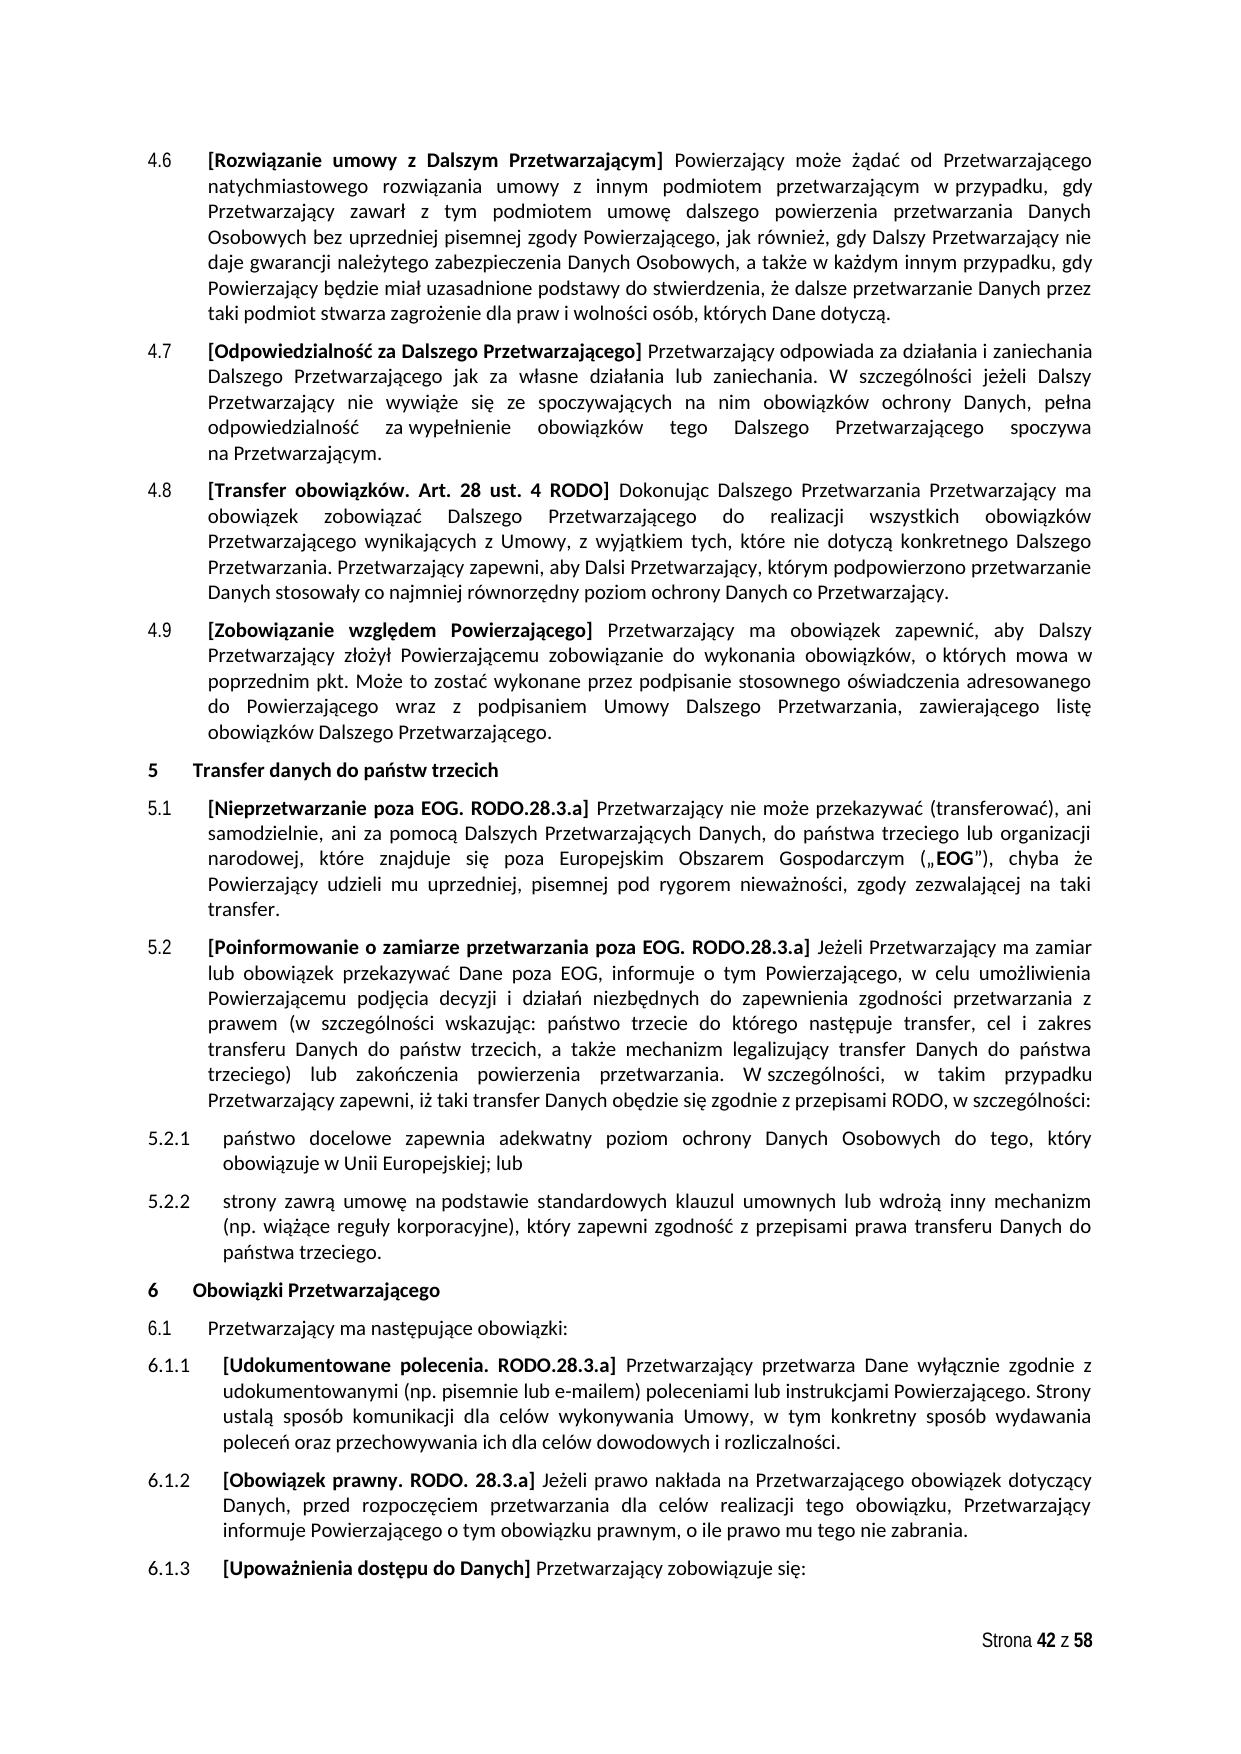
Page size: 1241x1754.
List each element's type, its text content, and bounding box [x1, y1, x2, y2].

subtitle [Upoważnienia dostępu do Danych] Przetwarzający zobowiązuje się: [148, 1556, 1093, 1581]
subtitle [Rozwiązanie umowy z Dalszym Przetwarzającym] Powierzający może żądać od Przetwarzającego natychmiastowego rozwiązania umowy z innym podmiotem przetwarzającym w przypadku, gdy Przetwarzający zawarł z tym podmiotem umowę dalszego powierzenia przetwarzania Danych Osobowych bez uprzedniej pisemnej zgody Powierzającego, jak również, gdy Dalszy Przetwarzający nie daje gwarancji należytego zabezpieczenia Danych Osobowych, a także w każdym innym przypadku, gdy Powierzający będzie miał uzasadnione podstawy do stwierdzenia, że dalsze przetwarzanie Danych przez taki podmiot stwarza zagrożenie dla praw i wolności osób, których Dane dotyczą. [148, 148, 1093, 326]
subtitle Przetwarzający ma następujące obowiązki: [148, 1315, 1093, 1340]
subtitle Transfer danych do państw trzecich [148, 757, 1093, 782]
subtitle państwo docelowe zapewnia adekwatny poziom ochrony Danych Osobowych do tego, który obowiązuje w Unii Europejskiej; lub [148, 1125, 1093, 1176]
subtitle Obowiązki Przetwarzającego [148, 1277, 1093, 1302]
subtitle [Udokumentowane polecenia. RODO.28.3.a] Przetwarzający przetwarza Dane wyłącznie zgodnie z udokumentowanymi (np. pisemnie lub e-mailem) poleceniami lub instrukcjami Powierzającego. Strony ustalą sposób komunikacji dla celów wykonywania Umowy, w tym konkretny sposób wydawania poleceń oraz przechowywania ich dla celów dowodowych i rozliczalności. [148, 1353, 1093, 1454]
subtitle [Odpowiedzialność za Dalszego Przetwarzającego] Przetwarzający odpowiada za działania i zaniechania Dalszego Przetwarzającego jak za własne działania lub zaniechania. W szczególności jeżeli Dalszy Przetwarzający nie wywiąże się ze spoczywających na nim obowiązków ochrony Danych, pełna odpowiedzialność za wypełnienie obowiązków tego Dalszego Przetwarzającego spoczywa na Przetwarzającym. [148, 338, 1093, 465]
subtitle [Poinformowanie o zamiarze przetwarzania poza EOG. RODO.28.3.a] Jeżeli Przetwarzający ma zamiar lub obowiązek przekazywać Dane poza EOG, informuje o tym Powierzającego, w celu umożliwienia Powierzającemu podjęcia decyzji i działań niezbędnych do zapewnienia zgodności przetwarzania z prawem (w szczególności wskazując: państwo trzecie do którego następuje transfer, cel i zakres transferu Danych do państw trzecich, a także mechanizm legalizujący transfer Danych do państwa trzeciego) lub zakończenia powierzenia przetwarzania. W szczególności, w takim przypadku Przetwarzający zapewni, iż taki transfer Danych obędzie się zgodnie z przepisami RODO, w szczególności: [148, 934, 1093, 1112]
subtitle [Nieprzetwarzanie poza EOG. RODO.28.3.a] Przetwarzający nie może przekazywać (transferować), ani samodzielnie, ani za pomocą Dalszych Przetwarzających Danych, do państwa trzeciego lub organizacji narodowej, które znajduje się poza Europejskim Obszarem Gospodarczym („EOG”), chyba że Powierzający udzieli mu uprzedniej, pisemnej pod rygorem nieważności, zgody zezwalającej na taki transfer. [148, 795, 1093, 922]
subtitle [Obowiązek prawny. RODO. 28.3.a] Jeżeli prawo nakłada na Przetwarzającego obowiązek dotyczący Danych, przed rozpoczęciem przetwarzania dla celów realizacji tego obowiązku, Przetwarzający informuje Powierzającego o tym obowiązku prawnym, o ile prawo mu tego nie zabrania. [148, 1467, 1093, 1543]
subtitle [Zobowiązanie względem Powierzającego] Przetwarzający ma obowiązek zapewnić, aby Dalszy Przetwarzający złożył Powierzającemu zobowiązanie do wykonania obowiązków, o których mowa w poprzednim pkt. Może to zostać wykonane przez podpisanie stosownego oświadczenia adresowanego do Powierzającego wraz z podpisaniem Umowy Dalszego Przetwarzania, zawierającego listę obowiązków Dalszego Przetwarzającego. [148, 617, 1093, 744]
subtitle strony zawrą umowę na podstawie standardowych klauzul umownych lub wdrożą inny mechanizm (np. wiążące reguły korporacyjne), który zapewni zgodność z przepisami prawa transferu Danych do państwa trzeciego. [148, 1188, 1093, 1264]
subtitle [Transfer obowiązków. Art. 28 ust. 4 RODO] Dokonując Dalszego Przetwarzania Przetwarzający ma obowiązek zobowiązać Dalszego Przetwarzającego do realizacji wszystkich obowiązków Przetwarzającego wynikających z Umowy, z wyjątkiem tych, które nie dotyczą konkretnego Dalszego Przetwarzania. Przetwarzający zapewni, aby Dalsi Przetwarzający, którym podpowierzono przetwarzanie Danych stosowały co najmniej równorzędny poziom ochrony Danych co Przetwarzający. [148, 478, 1093, 605]
